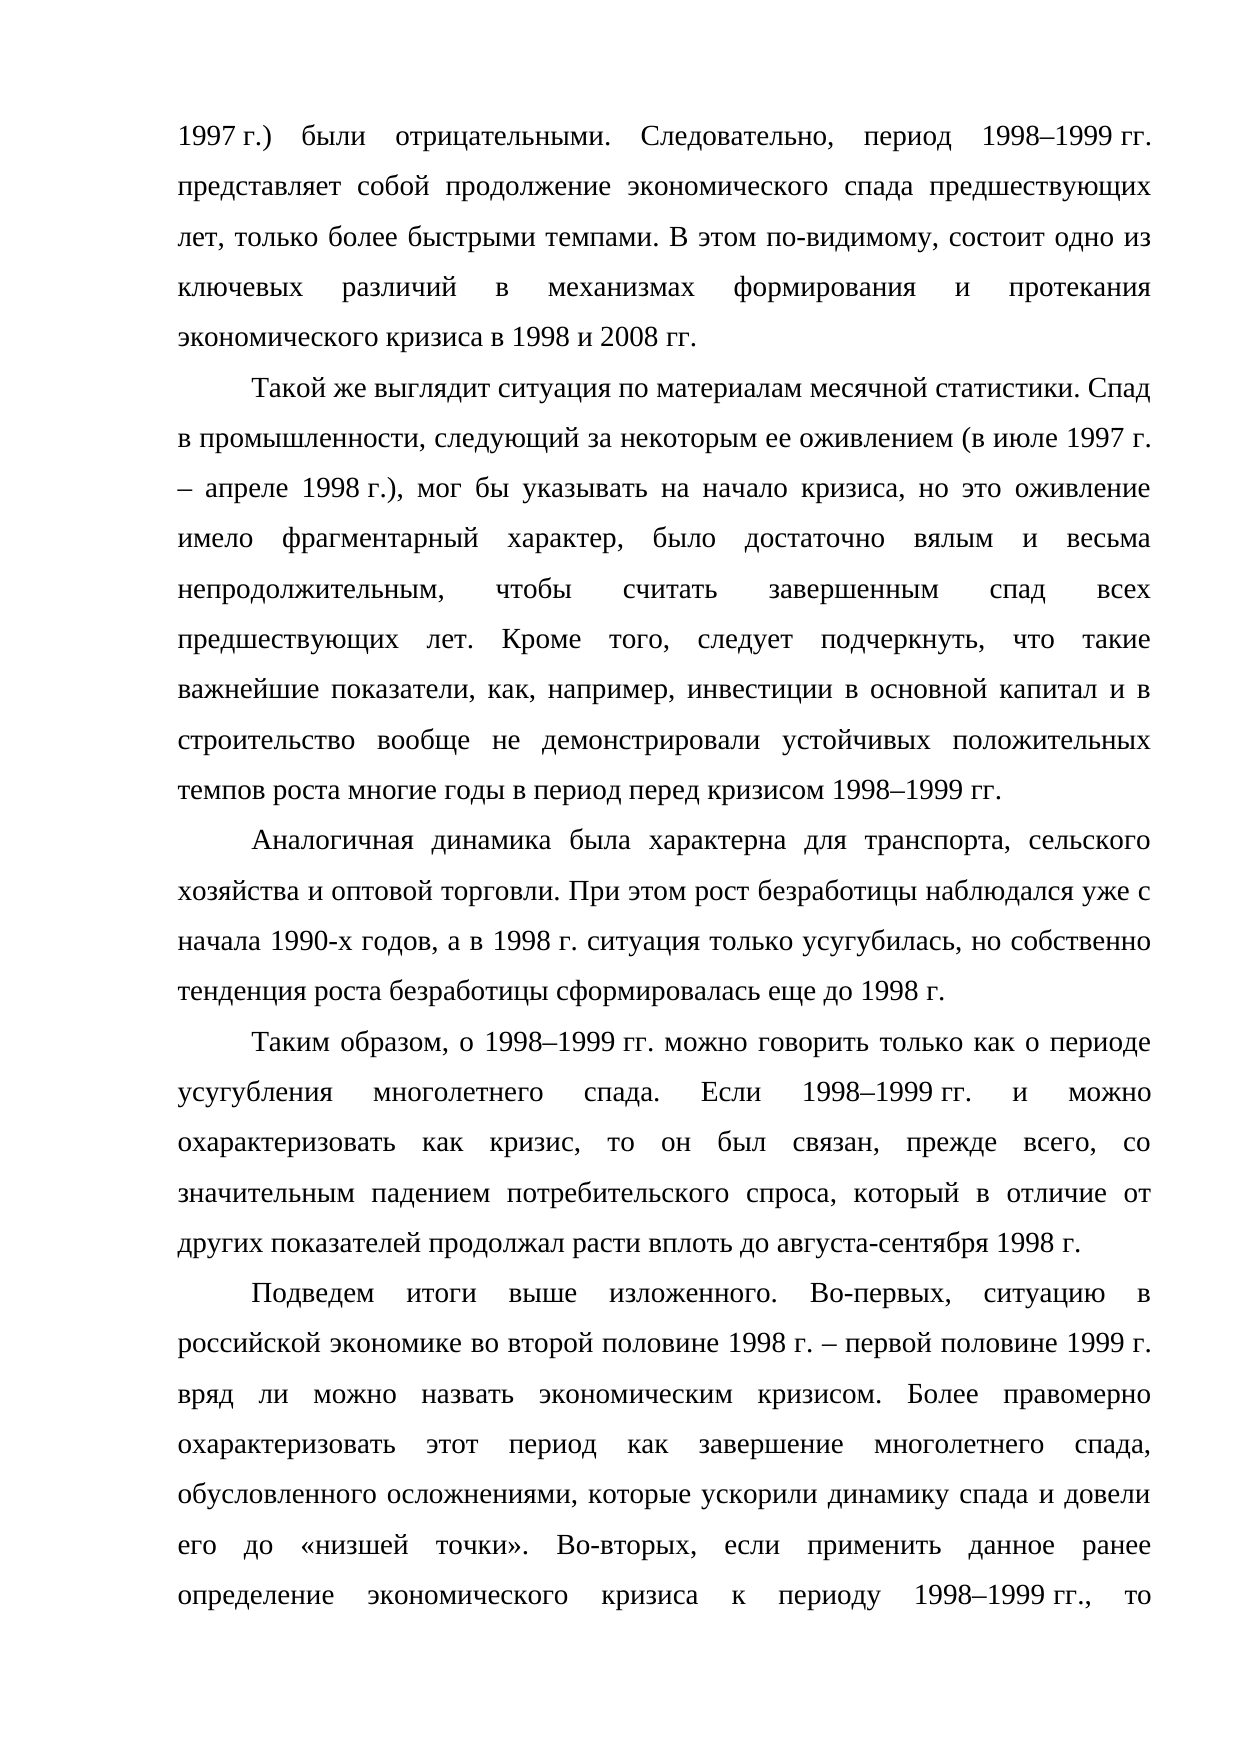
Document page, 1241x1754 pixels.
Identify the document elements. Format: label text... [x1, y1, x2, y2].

text Такой же выглядит ситуация по материалам месячной статистики. Спад в промышленности, следующий за некоторым ее оживлением (в июле 1997 г. – апреле 1998 г.), мог бы указывать на начало кризиса, но это оживление имело фрагментарный характер, было достаточно вялым и весьма непродолжительным, чтобы считать завершенным спад всех предшествующих лет. Кроме того, следует подчеркнуть, что такие важнейшие показатели, как, например, инвестиции в основной капитал и в строительство вообще не демонстрировали устойчивых положительных темпов роста многие годы в период перед кризисом 1998–1999 гг. [177, 370, 1152, 806]
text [177, 118, 1152, 353]
text Таким образом, о 1998–1999 гг. можно говорить только как о периоде усугубления многолетнего спада. Если 1998–1999 гг. и можно охарактеризовать как кризис, то он был связан, прежде всего, со значительным падением потребительского спроса, который в отличие от других показателей продолжал расти вплоть до августа-сентября 1998 г. [177, 1024, 1152, 1258]
text Аналогичная динамика была характерна для транспорта, сельского хозяйства и оптовой торговли. При этом рост безработицы наблюдался уже с начала 1990-х годов, а в 1998 г. ситуация только усугубилась, но собственно тенденция роста безработицы сформировалась еще до 1998 г. [177, 822, 1152, 1007]
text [177, 1275, 1152, 1611]
